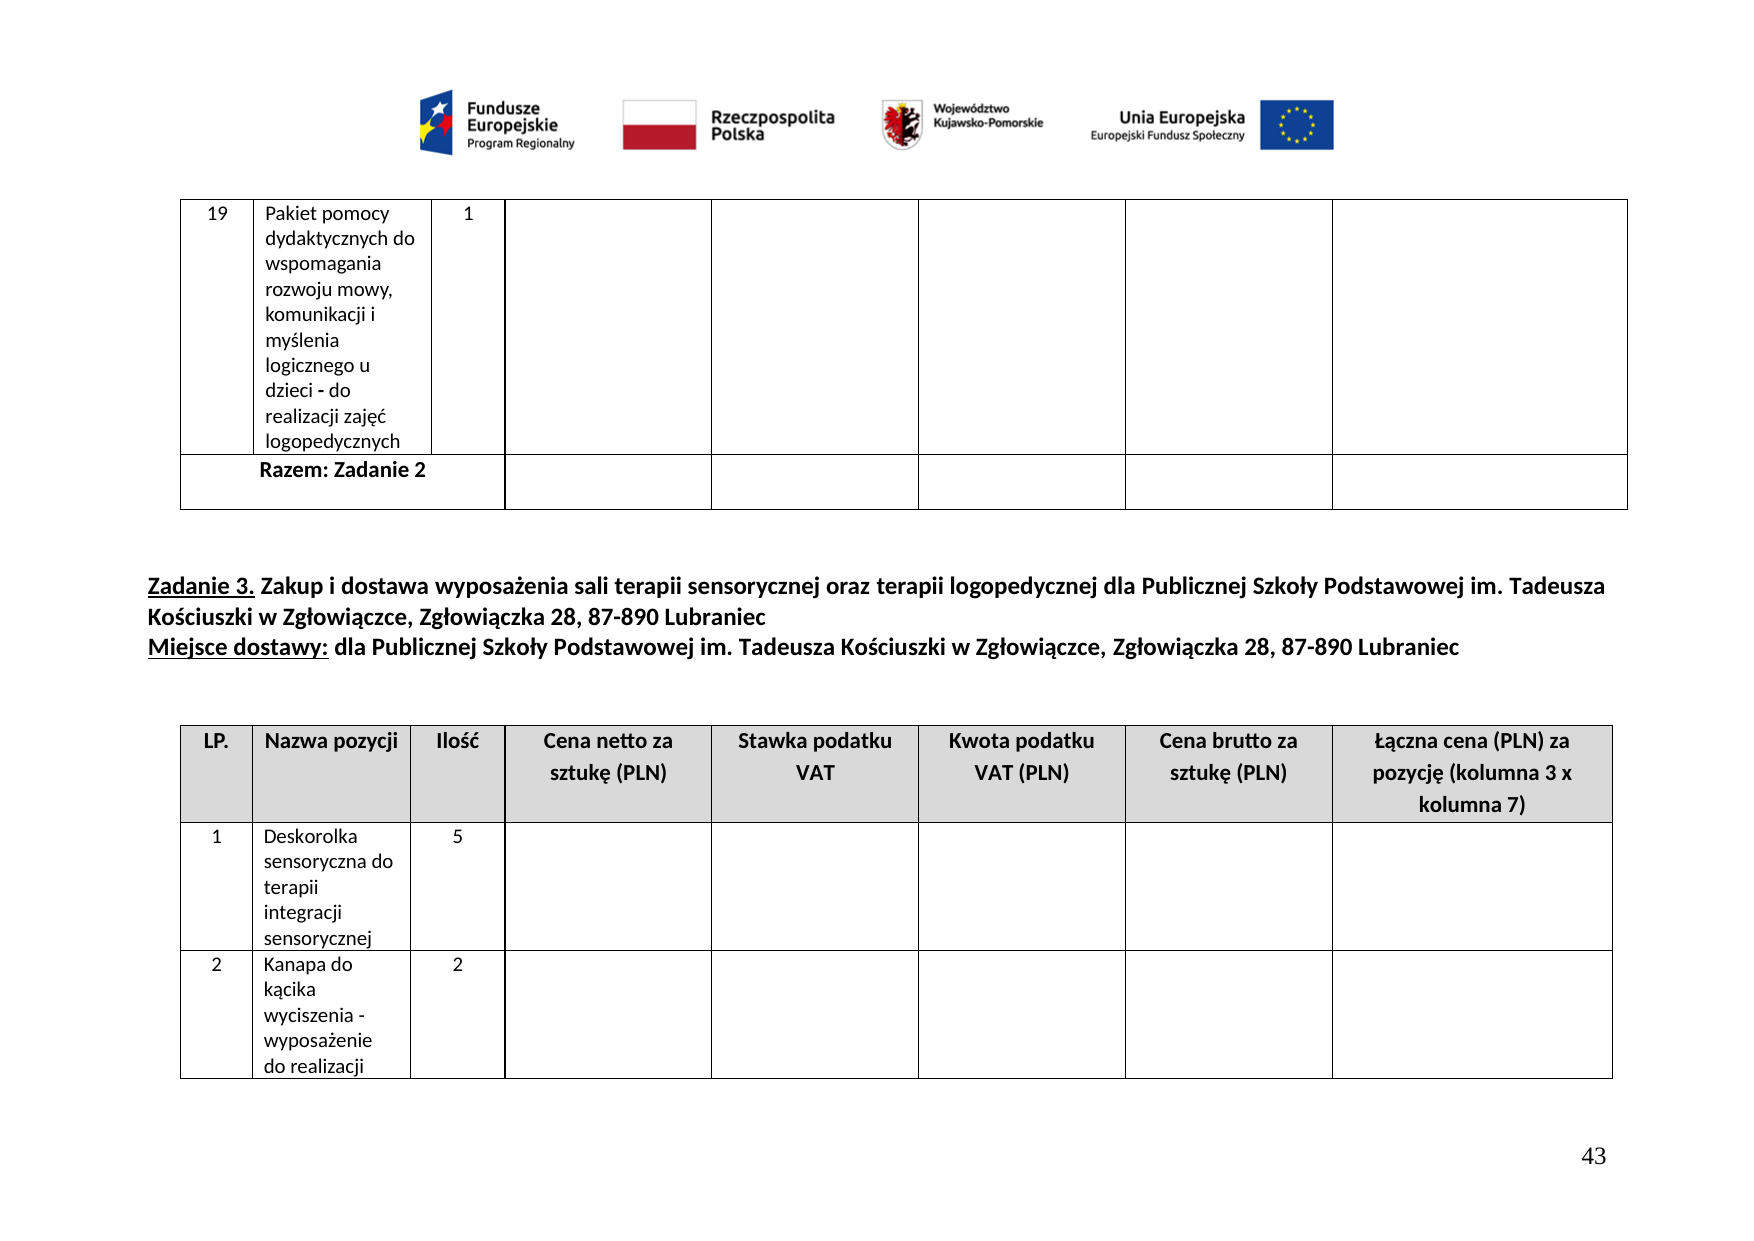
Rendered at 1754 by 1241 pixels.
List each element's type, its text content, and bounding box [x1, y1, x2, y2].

text Miejsce dostawy: dla Publicznej Szkoły Podstawowej im. Tadeusza Kościuszki w Zgłowiączce, Zgłowiączka 28, 87-890 Lubraniec [148, 632, 1606, 662]
table_cell Kanapa do kącika wyciszenia - wyposażenie do realizacji zajęć z zakresu integracji sensorycznej [253, 951, 410, 1078]
table_cell [712, 951, 918, 1078]
table_cell [1333, 951, 1612, 1078]
table_cell [919, 455, 1125, 508]
table_cell Pakiet pomocy dydaktycznych do wspomagania rozwoju mowy, komunikacji i myślenia logicznego u dzieci - do realizacji zajęć logopedycznych [254, 200, 431, 454]
table_header Kwota podatku VAT (PLN) [919, 726, 1125, 822]
picture [404, 73, 1350, 171]
table_cell [506, 200, 711, 454]
table_cell 1 [181, 823, 252, 950]
table_cell 2 [411, 951, 504, 1078]
table_cell 2 [181, 951, 252, 1078]
table_cell [506, 951, 711, 1078]
table_cell [712, 200, 918, 454]
table_header LP. [181, 726, 252, 822]
table_cell [1333, 455, 1627, 508]
table_cell 5 [411, 823, 504, 950]
text Zadanie 3. Zakup i dostawa wyposażenia sali terapii sensorycznej oraz terapii logopedycznej dla Publicznej Szkoły Podstawowej im. Tadeusza Kościuszki w Zgłowiączce, Zgłowiączka 28, 87-890 Lubraniec [148, 571, 1606, 632]
table_header Cena brutto za sztukę (PLN) [1126, 726, 1332, 822]
table_cell [919, 200, 1125, 454]
table_cell [1126, 200, 1332, 454]
table_cell Deskorolka sensoryczna do terapii integracji sensorycznej [253, 823, 410, 950]
table_header Łączna cena (PLN) za pozycję (kolumna 3 x kolumna 7) [1333, 726, 1612, 822]
table_cell [712, 823, 918, 950]
table_cell [919, 951, 1125, 1078]
table_cell 19 [181, 200, 253, 454]
table_cell [1126, 951, 1332, 1078]
table_header Stawka podatku VAT [712, 726, 918, 822]
table_header Ilość [411, 726, 504, 822]
table_header Nazwa pozycji [253, 726, 410, 822]
table_cell 1 [432, 200, 504, 454]
table_cell Razem: Zadanie 2 [181, 455, 504, 508]
table_cell [1126, 455, 1332, 508]
table_cell [712, 455, 918, 508]
table_cell [919, 823, 1125, 950]
table_cell [1333, 200, 1627, 454]
table_cell [506, 455, 711, 508]
table_cell [1333, 823, 1612, 950]
table_cell [506, 823, 711, 950]
table_cell [1126, 823, 1332, 950]
table_header Cena netto za sztukę (PLN) [506, 726, 711, 822]
